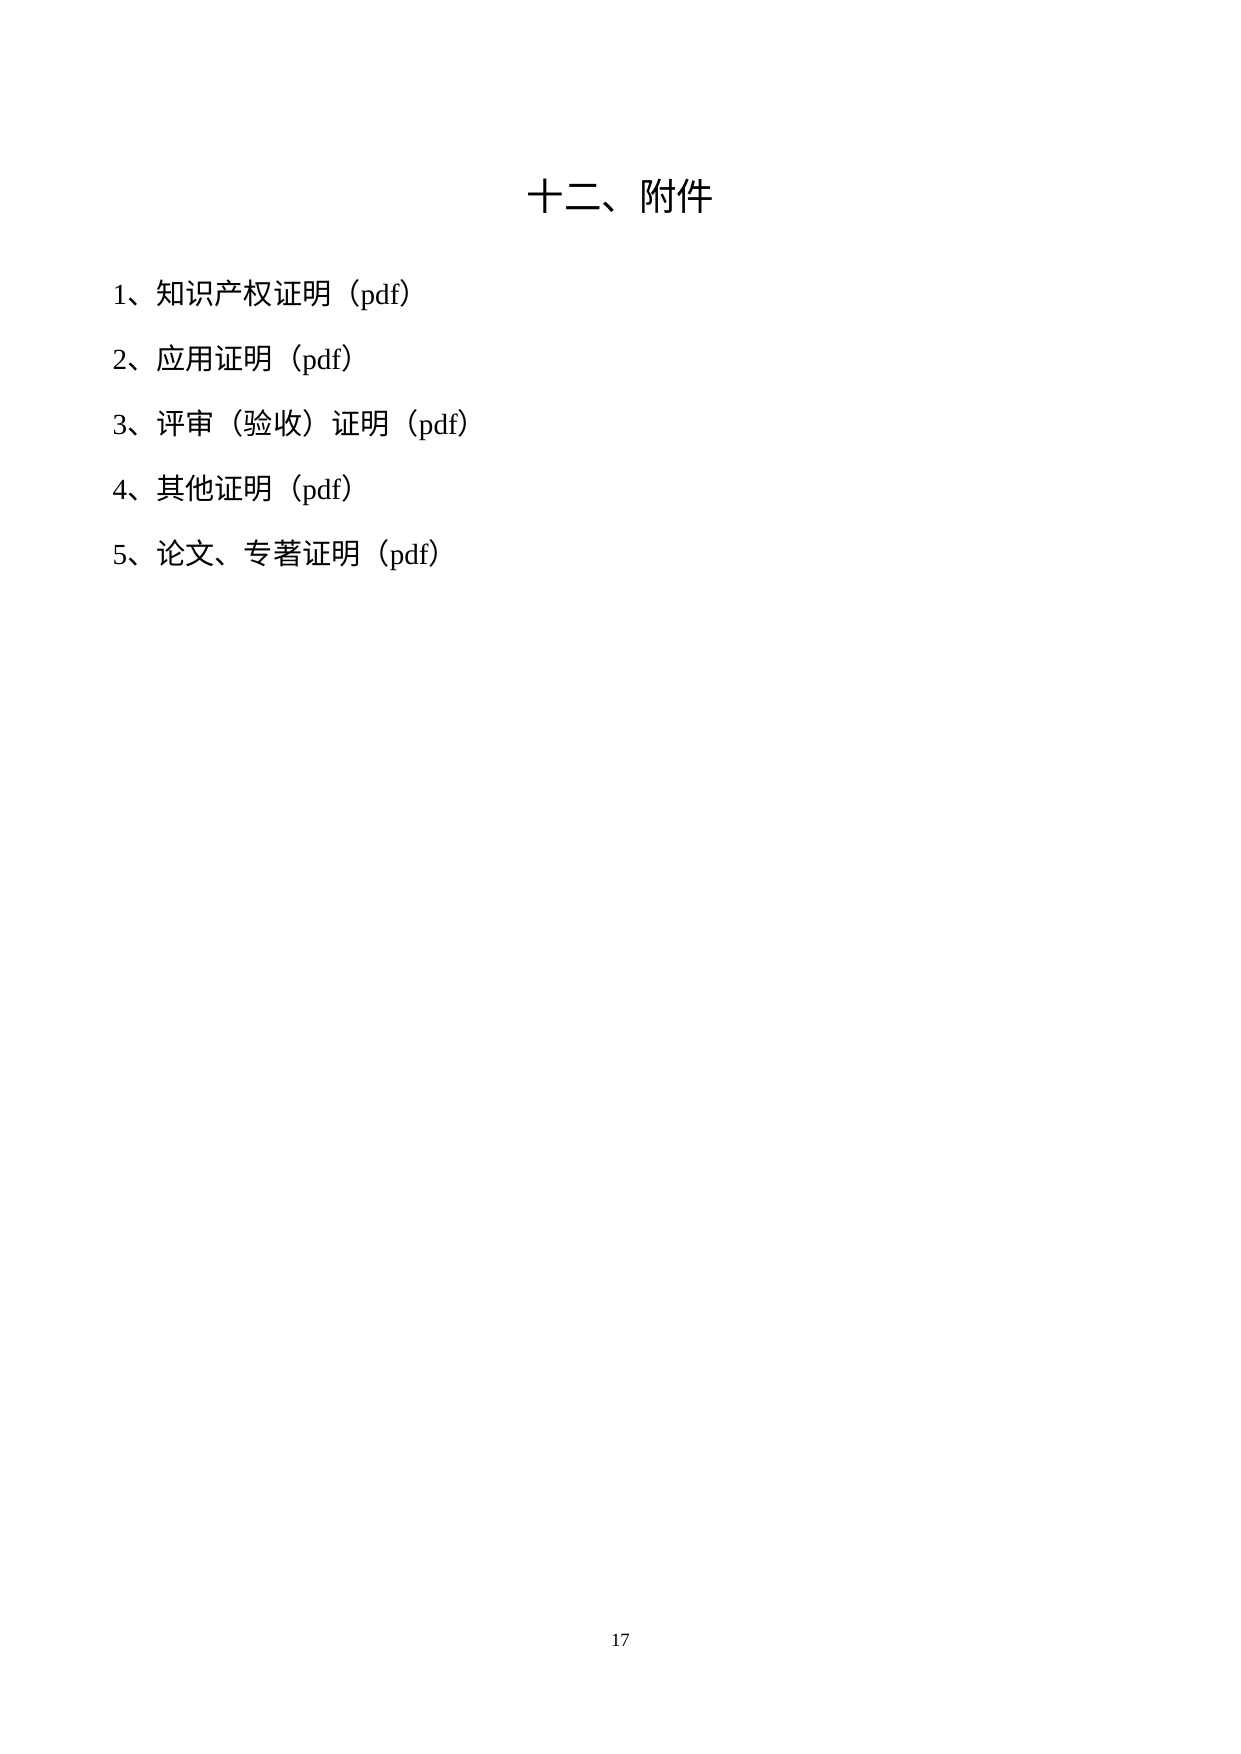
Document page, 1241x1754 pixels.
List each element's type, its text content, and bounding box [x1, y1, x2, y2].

text 2、应用证明（pdf） [112, 324, 1128, 389]
subtitle 十二、附件 [112, 162, 1128, 227]
text 3、评审（验收）证明（pdf） [112, 389, 1128, 454]
text 5、论文、专著证明（pdf） [112, 519, 1128, 584]
text 1、知识产权证明（pdf） [112, 259, 1128, 324]
text 4、其他证明（pdf） [112, 454, 1128, 519]
